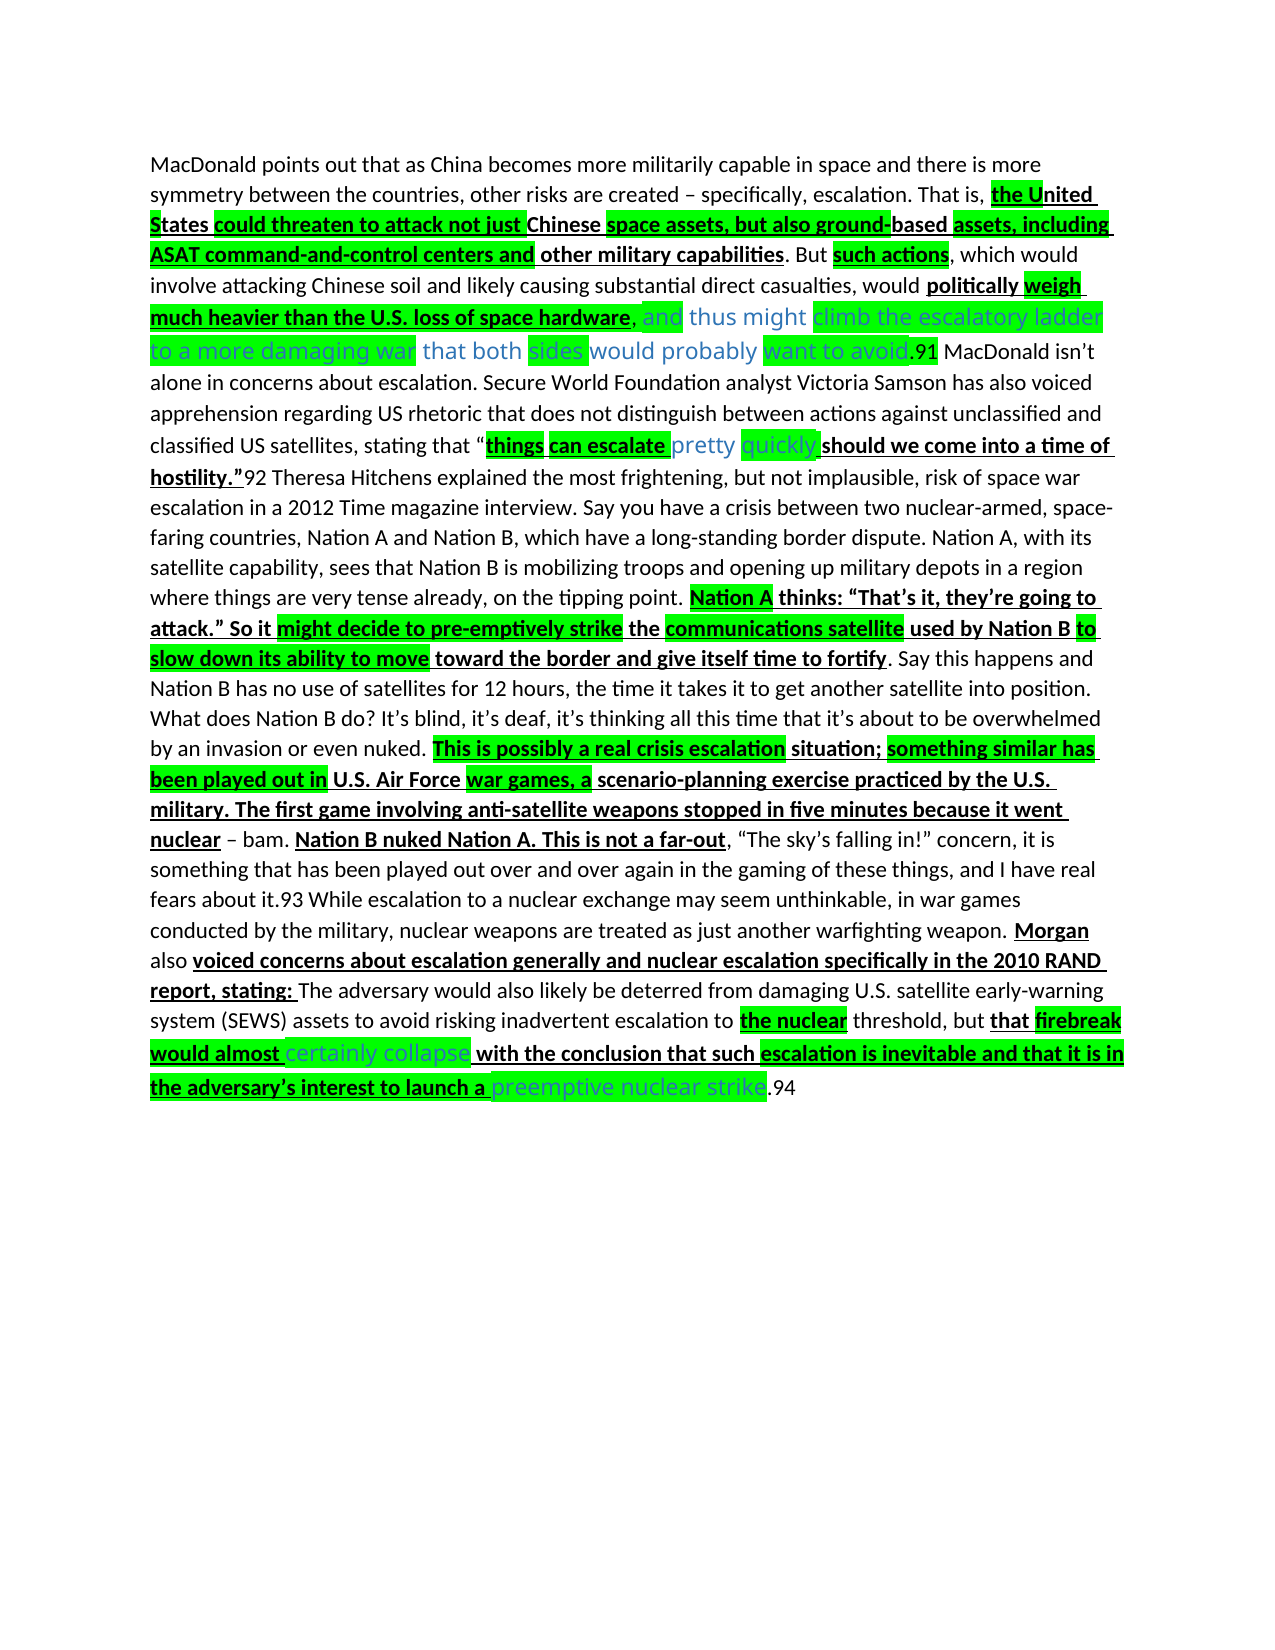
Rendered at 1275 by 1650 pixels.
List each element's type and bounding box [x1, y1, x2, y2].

text [150, 150, 1125, 1102]
